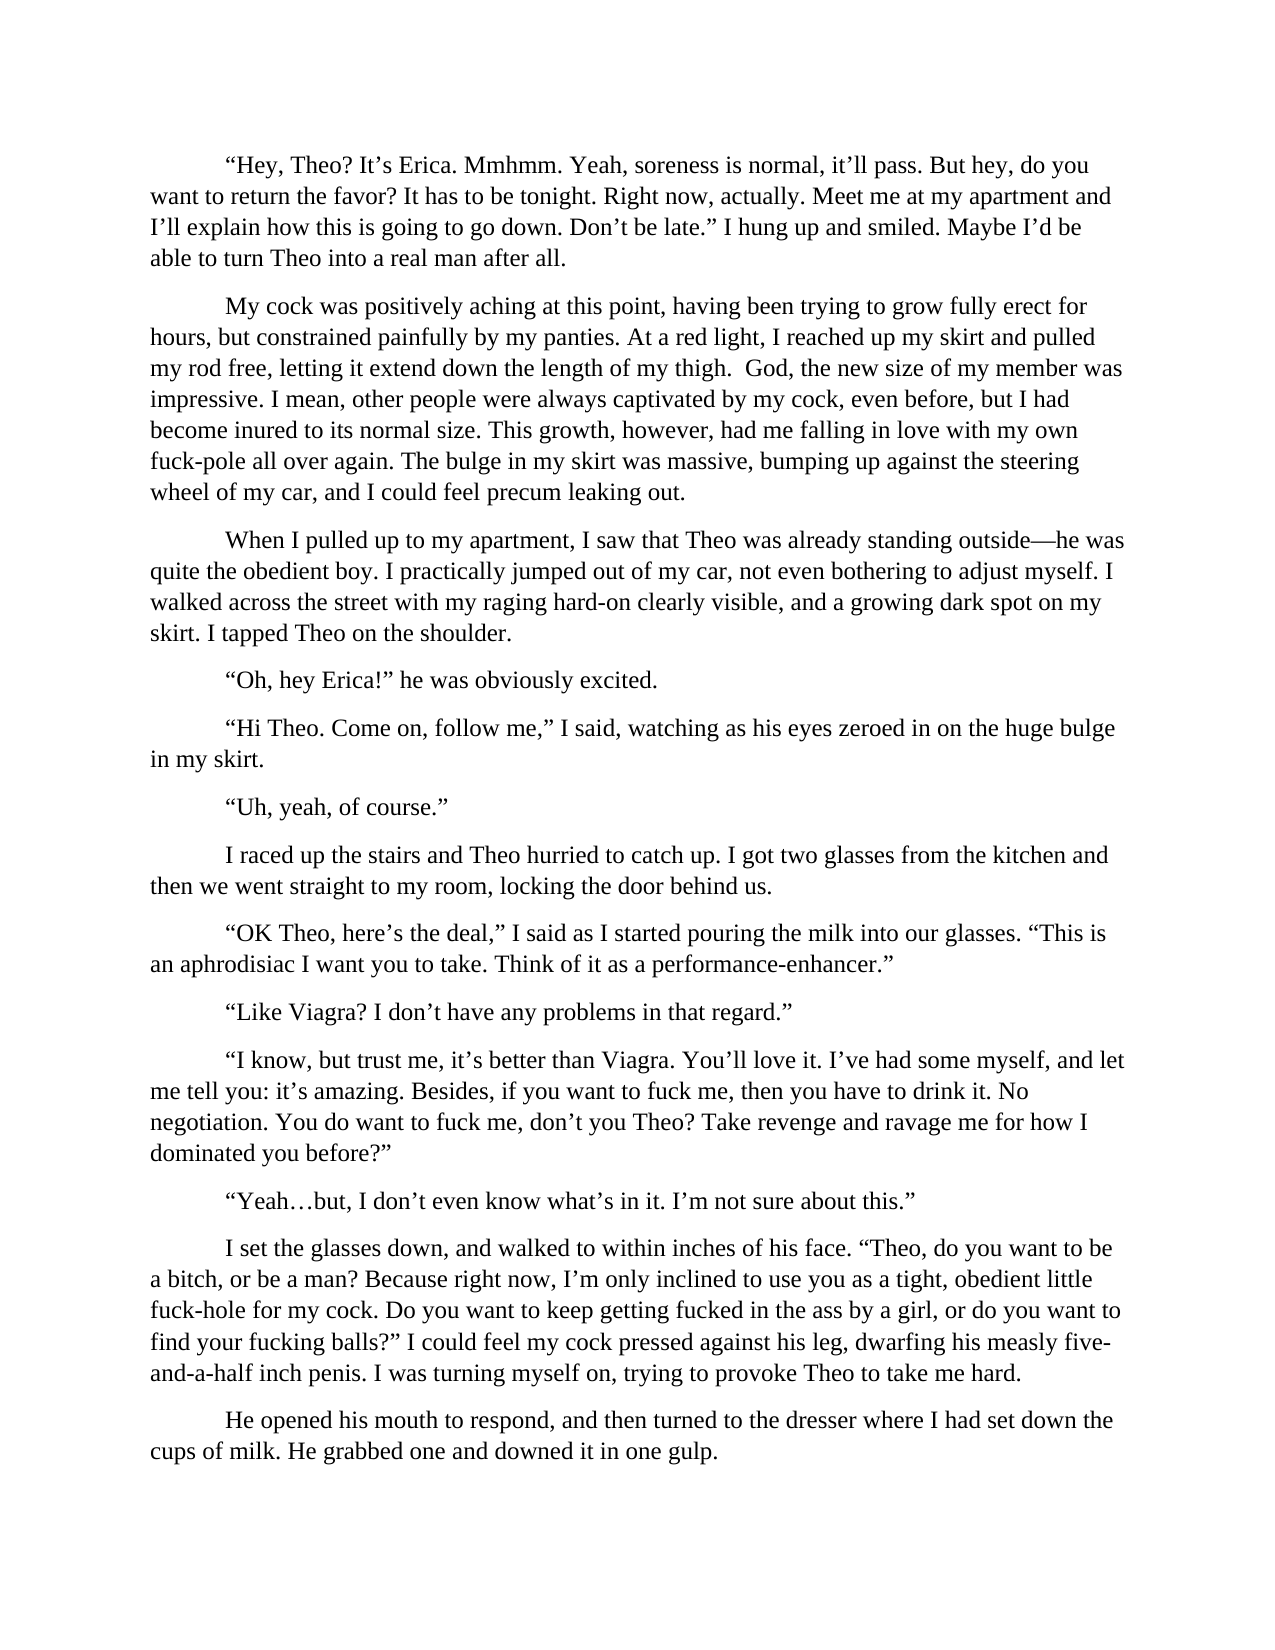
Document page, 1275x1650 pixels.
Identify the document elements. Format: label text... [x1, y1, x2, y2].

text I raced up the stairs and Theo hurried to catch up. I got two glasses from the kitchen and then we went straight to my room, locking the door behind us. [150, 840, 1125, 899]
text “OK Theo, here’s the deal,” I said as I started pouring the milk into our glasses. “This is an aphrodisiac I want you to take. Think of it as a performance-enhancer.” [150, 918, 1125, 978]
text “Hey, Theo? It’s Erica. Mmhmm. Yeah, soreness is normal, it’ll pass. But hey, do you want to return the favor? It has to be tonight. Right now, actually. Meet me at my apartment and I’ll explain how this is going to go down. Don’t be late.” I hung up and smiled. Maybe I’d be able to turn Theo into a real man after all. [150, 150, 1125, 272]
text I set the glasses down, and walked to within inches of his face. “Theo, do you want to be a bitch, or be a man? Because right now, I’m only inclined to use you as a tight, obedient little fuck-hole for my cock. Do you want to keep getting fucked in the ass by a girl, or do you want to find your fucking balls?” I could feel my cock pressed against his leg, dwarfing his measly five-and-a-half inch penis. I was turning myself on, trying to provoke Theo to take me hard. [150, 1233, 1125, 1386]
text He opened his mouth to respond, and then turned to the dresser where I had set down the cups of milk. He grabbed one and downed it in one gulp. [150, 1405, 1125, 1465]
text “Uh, yeah, of course.” [150, 792, 1125, 821]
text My cock was positively aching at this point, having been trying to grow fully erect for hours, but constrained painfully by my panties. At a red light, I reached up my skirt and pulled my rod free, letting it extend down the length of my thigh. God, the new size of my member was impressive. I mean, other people were always captivated by my cock, even before, but I had become inured to its normal size. This growth, however, had me falling in love with my own fuck-pole all over again. The bulge in my skirt was massive, bumping up against the steering wheel of my car, and I could feel precum leaking out. [150, 291, 1125, 506]
text “Yeah…but, I don’t even know what’s in it. I’m not sure about this.” [150, 1186, 1125, 1214]
text “I know, but trust me, it’s better than Viagra. You’ll love it. I’ve had some myself, and let me tell you: it’s amazing. Besides, if you want to fuck me, then you have to drink it. No negotiation. You do want to fuck me, don’t you Theo? Take revenge and ravage me for how I dominated you before?” [150, 1045, 1125, 1167]
text “Hi Theo. Come on, follow me,” I said, watching as his eyes zeroed in on the huge bulge in my skirt. [150, 713, 1125, 773]
text When I pulled up to my apartment, I saw that Theo was already standing outside—he was quite the obedient boy. I practically jumped out of my car, not even bothering to adjust myself. I walked across the street with my raging hard-on clearly visible, and a growing dark spot on my skirt. I tapped Theo on the shoulder. [150, 525, 1125, 647]
text “Oh, hey Erica!” he was obviously excited. [150, 666, 1125, 694]
text “Like Viagra? I don’t have any problems in that regard.” [150, 997, 1125, 1026]
